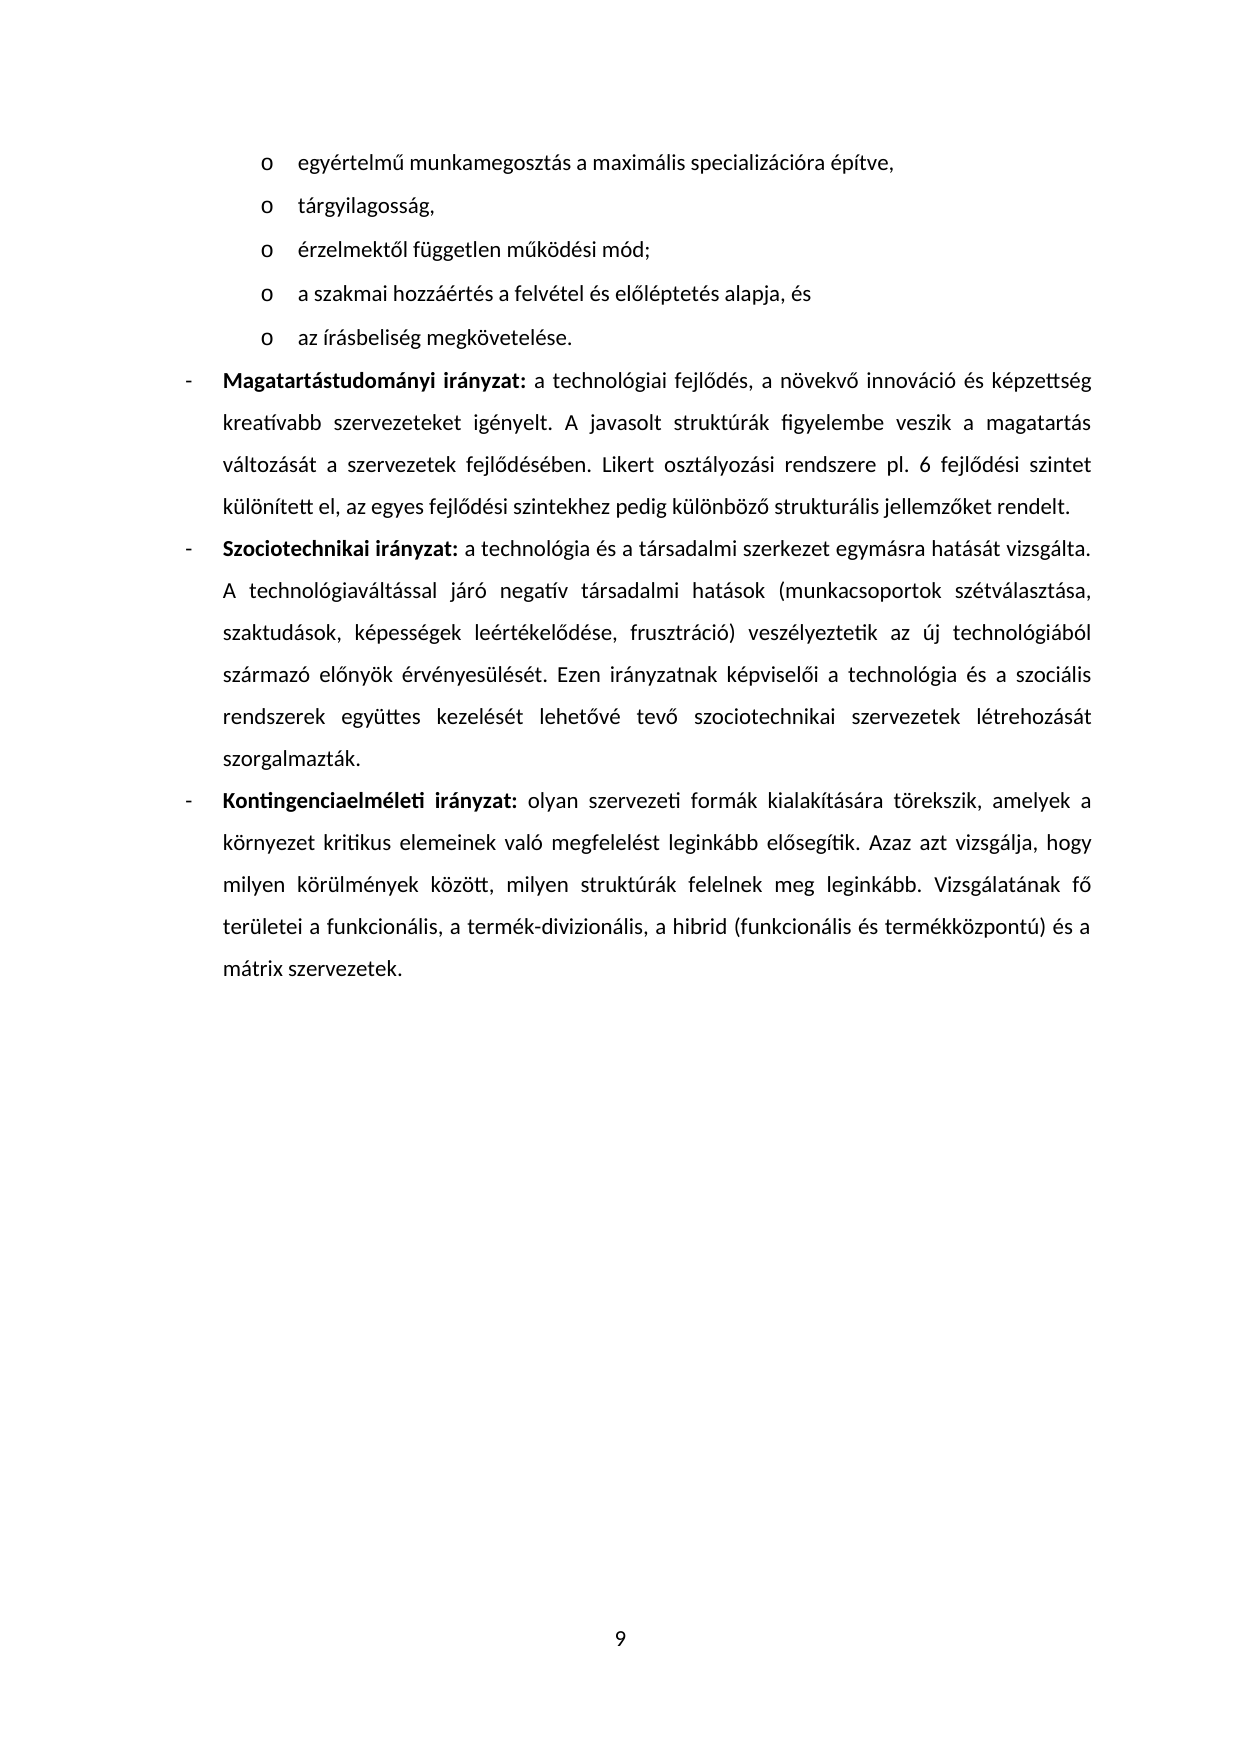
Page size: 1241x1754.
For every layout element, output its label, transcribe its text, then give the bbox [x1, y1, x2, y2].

list Kontingenciaelméleti irányzat: olyan szervezeti formák kialakítására törekszik, amelyek a környezet kritikus elemeinek való megfelelést leginkább elősegítik. Azaz azt vizsgálja, hogy milyen körülmények között, milyen struktúrák felelnek meg leginkább. Vizsgálatának fő területei a funkcionális, a termék-divizionális, a hibrid (funkcionális és termékközpontú) és a mátrix szervezetek. [185, 786, 1093, 982]
list Magatartástudományi irányzat: a technológiai fejlődés, a növekvő innováció és képzettség kreatívabb szervezeteket igényelt. A javasolt struktúrák figyelembe veszik a magatartás változását a szervezetek fejlődésében. Likert osztályozási rendszere pl. 6 fejlődési szintet különített el, az egyes fejlődési szintekhez pedig különböző strukturális jellemzőket rendelt. [185, 366, 1093, 520]
list érzelmektől független működési mód; [260, 235, 1093, 264]
list a szakmai hozzáértés a felvétel és előléptetés alapja, és [260, 279, 1093, 308]
list tárgyilagosság, [260, 191, 1093, 221]
list Szociotechnikai irányzat: a technológia és a társadalmi szerkezet egymásra hatását vizsgálta. A technológiaváltással járó negatív társadalmi hatások (munkacsoportok szétválasztása, szaktudások, képességek leértékelődése, frusztráció) veszélyeztetik az új technológiából származó előnyök érvényesülését. Ezen irányzatnak képviselői a technológia és a szociális rendszerek együttes kezelését lehetővé tevő szociotechnikai szervezetek létrehozását szorgalmazták. [185, 534, 1093, 772]
list az írásbeliség megkövetelése. [260, 323, 1093, 352]
list egyértelmű munkamegosztás a maximális specializációra építve, [260, 148, 1093, 177]
